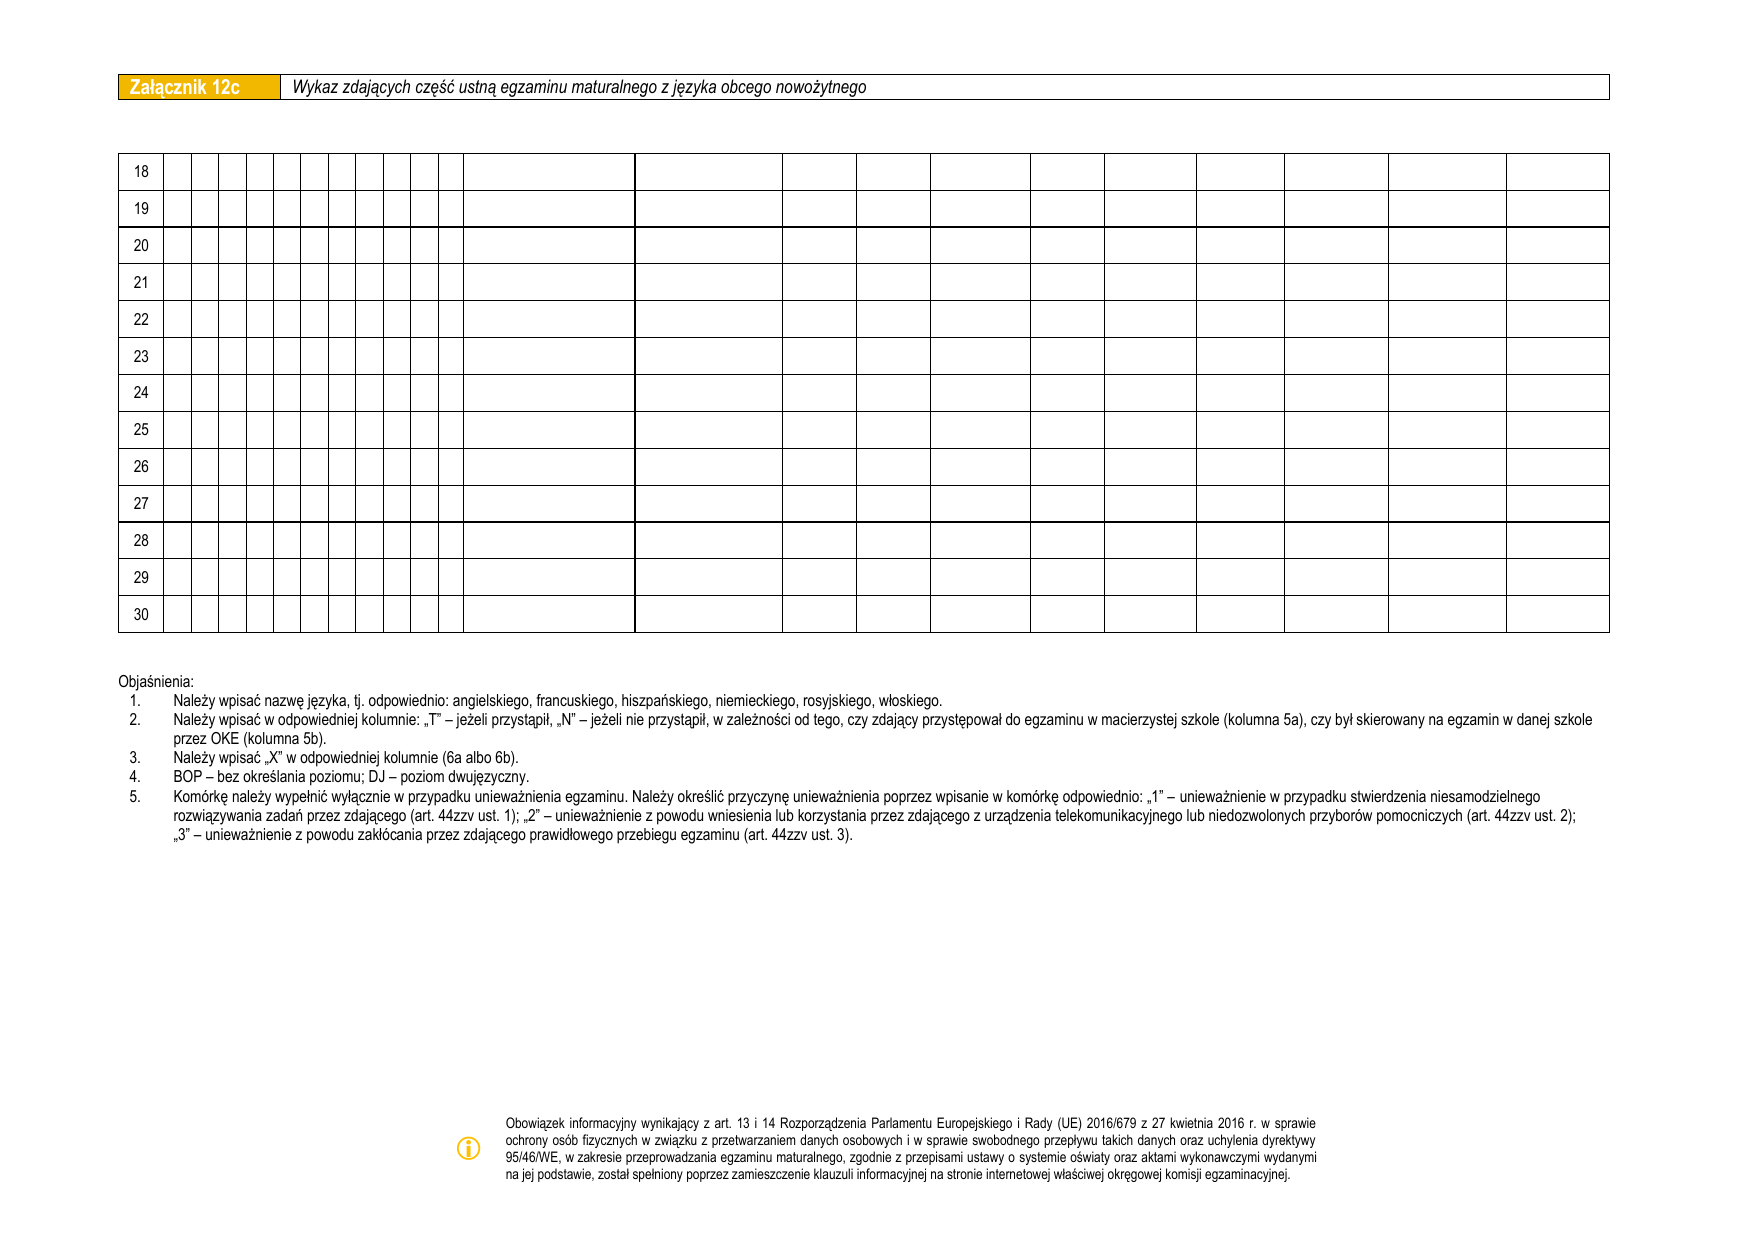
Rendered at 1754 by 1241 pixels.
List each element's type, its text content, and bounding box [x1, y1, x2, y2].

table_cell [783, 228, 856, 263]
table_cell [274, 596, 300, 632]
table_cell [274, 449, 300, 484]
table_cell [439, 228, 463, 263]
table_cell [164, 228, 191, 263]
table_cell [301, 191, 328, 226]
table_cell [1285, 523, 1388, 558]
table_cell [1389, 191, 1506, 226]
table_cell [1285, 301, 1388, 337]
table_cell [1105, 338, 1196, 374]
table_cell [219, 191, 246, 226]
table_cell [931, 412, 1030, 448]
table_cell [192, 412, 218, 448]
table_cell [329, 154, 355, 189]
table_cell [439, 596, 463, 632]
table_cell Należy wpisać w odpowiedniej kolumnie: „T” – jeżeli przystąpił, „N” – jeżeli nie przystąpił, w zależności od tego, czy zdający przystępował do egzaminu w macierzystej szkole (kolumna 5a), czy był skierowany na egzamin w danej szkole przez OKE (kolumna 5b). [162, 710, 1605, 748]
table_cell [274, 228, 300, 263]
table_cell [411, 154, 438, 189]
table_cell [274, 559, 300, 595]
table_cell [356, 559, 383, 595]
table_cell [1507, 191, 1609, 226]
table_cell [1285, 375, 1388, 411]
table_cell [164, 596, 191, 632]
table_cell [1031, 486, 1104, 521]
table_cell [636, 228, 782, 263]
table_cell [1105, 228, 1196, 263]
table_cell [192, 154, 218, 189]
table_cell [411, 523, 438, 558]
table_cell [411, 486, 438, 521]
table_cell [384, 523, 410, 558]
table_cell [1389, 412, 1506, 448]
table_cell [247, 375, 273, 411]
table_cell [411, 449, 438, 484]
table_cell Komórkę należy wypełnić wyłącznie w przypadku unieważnienia egzaminu. Należy określić przyczynę unieważnienia poprzez wpisanie w komórkę odpowiednio: „1” – unieważnienie w przypadku stwierdzenia niesamodzielnego rozwiązywania zadań przez zdającego (art. 44zzv ust. 1); „2” – unieważnienie z powodu wniesienia lub korzystania przez zdającego z urządzenia telekomunikacyjnego lub niedozwolonych przyborów pomocniczych (art. 44zzv ust. 2); „3” – unieważnienie z powodu zakłócania przez zdającego prawidłowego przebiegu egzaminu (art. 44zzv ust. 3). [162, 786, 1605, 844]
table_cell [192, 264, 218, 300]
table_cell [164, 264, 191, 300]
table_cell [356, 228, 383, 263]
table_cell [783, 264, 856, 300]
table_cell [1031, 301, 1104, 337]
table_cell [301, 559, 328, 595]
table_cell [1031, 154, 1104, 189]
table_cell [356, 154, 383, 189]
table_cell [1197, 301, 1284, 337]
table_cell [329, 486, 355, 521]
table_cell [329, 191, 355, 226]
table_cell [247, 338, 273, 374]
table_cell [636, 154, 782, 189]
table_cell [1507, 449, 1609, 484]
table_cell [464, 559, 634, 595]
table_cell [439, 486, 463, 521]
table_cell [1507, 154, 1609, 189]
table_cell [1031, 191, 1104, 226]
table_cell [1105, 191, 1196, 226]
table_cell [783, 154, 856, 189]
table_cell [164, 154, 191, 189]
table_cell [1031, 559, 1104, 595]
table_cell [636, 301, 782, 337]
table_cell [1389, 523, 1506, 558]
table_cell [857, 449, 930, 484]
table_cell [384, 191, 410, 226]
table_cell [219, 154, 246, 189]
table_cell [1031, 412, 1104, 448]
table_cell [464, 449, 634, 484]
table_cell [1507, 301, 1609, 337]
table_cell [356, 191, 383, 226]
table_cell [1285, 191, 1388, 226]
table_cell [219, 375, 246, 411]
table_cell [439, 264, 463, 300]
table_cell [783, 449, 856, 484]
table_cell [274, 191, 300, 226]
table_cell [411, 338, 438, 374]
table_cell [1507, 523, 1609, 558]
table_cell [439, 449, 463, 484]
table_cell [464, 375, 634, 411]
table_cell [1031, 596, 1104, 632]
table_cell BOP – bez określania poziomu; DJ – poziom dwujęzyczny. [162, 767, 1605, 786]
table_cell [1105, 486, 1196, 521]
table_cell [384, 596, 410, 632]
table_cell [636, 191, 782, 226]
table_cell [247, 228, 273, 263]
table_cell [439, 338, 463, 374]
table_cell [1105, 412, 1196, 448]
table_cell [783, 375, 856, 411]
table_cell [384, 486, 410, 521]
table_cell [356, 523, 383, 558]
table_cell [931, 523, 1030, 558]
table_cell [274, 301, 300, 337]
table_cell [164, 523, 191, 558]
table_cell [192, 449, 218, 484]
table_cell [411, 375, 438, 411]
table_cell [1105, 523, 1196, 558]
table_cell 2. [118, 710, 162, 748]
table_cell [219, 523, 246, 558]
table_cell [219, 449, 246, 484]
table_cell [464, 264, 634, 300]
table_cell [219, 228, 246, 263]
table_cell [384, 559, 410, 595]
table_cell [464, 301, 634, 337]
table_cell [192, 228, 218, 263]
table_cell [301, 154, 328, 189]
table_cell [356, 412, 383, 448]
table_cell [384, 338, 410, 374]
table_cell 20 [119, 228, 163, 263]
table_cell [411, 191, 438, 226]
table_cell [636, 449, 782, 484]
table_cell [1197, 375, 1284, 411]
table_cell [164, 375, 191, 411]
table_cell [1105, 264, 1196, 300]
table_cell [931, 228, 1030, 263]
table_cell [411, 596, 438, 632]
table_cell [1285, 338, 1388, 374]
table_cell [931, 559, 1030, 595]
table_cell [464, 523, 634, 558]
table_cell [783, 191, 856, 226]
table_cell [1197, 486, 1284, 521]
table_cell [931, 191, 1030, 226]
table_cell [1105, 449, 1196, 484]
table_cell 3. [118, 748, 162, 767]
table_cell [1507, 228, 1609, 263]
table_cell [857, 559, 930, 595]
table_cell [636, 559, 782, 595]
table_cell [247, 449, 273, 484]
table_cell [274, 375, 300, 411]
table_cell [1389, 154, 1506, 189]
table_cell [931, 449, 1030, 484]
table_cell [439, 412, 463, 448]
table_cell [1507, 338, 1609, 374]
table_cell [931, 154, 1030, 189]
table_cell [464, 338, 634, 374]
table_cell [247, 559, 273, 595]
table_cell [411, 301, 438, 337]
table_cell [1197, 449, 1284, 484]
table_cell [783, 412, 856, 448]
table_cell [1285, 596, 1388, 632]
table_cell [219, 412, 246, 448]
table_cell [1105, 559, 1196, 595]
table_cell [1285, 264, 1388, 300]
table_cell [247, 412, 273, 448]
table_cell [783, 486, 856, 521]
table_cell [384, 228, 410, 263]
table_cell [301, 523, 328, 558]
table_cell [857, 486, 930, 521]
table_cell [219, 596, 246, 632]
table_cell [1507, 264, 1609, 300]
table_cell [1031, 228, 1104, 263]
table_cell [247, 486, 273, 521]
table_cell [1197, 228, 1284, 263]
table_cell [384, 154, 410, 189]
table_cell [1031, 338, 1104, 374]
table_cell [219, 301, 246, 337]
table_cell [1389, 228, 1506, 263]
table_cell [164, 449, 191, 484]
table_cell [1389, 449, 1506, 484]
table_cell [192, 559, 218, 595]
table_cell [274, 264, 300, 300]
table_cell [329, 375, 355, 411]
table_cell 18 [119, 154, 163, 189]
table_cell [636, 596, 782, 632]
table_cell [857, 154, 930, 189]
table_cell [301, 449, 328, 484]
table_cell [636, 486, 782, 521]
table_cell 22 [119, 301, 163, 337]
text Objaśnienia: [118, 671, 1606, 691]
table_cell Należy wpisać „X” w odpowiedniej kolumnie (6a albo 6b). [162, 748, 1605, 767]
table_cell [1197, 523, 1284, 558]
table_cell 23 [119, 338, 163, 374]
table_cell 30 [119, 596, 163, 632]
table_cell [356, 264, 383, 300]
table_cell [192, 301, 218, 337]
table_cell [384, 449, 410, 484]
table_cell [274, 523, 300, 558]
table_cell [1389, 596, 1506, 632]
table_cell [356, 449, 383, 484]
table_cell [1507, 375, 1609, 411]
table_cell [219, 264, 246, 300]
table_cell [301, 264, 328, 300]
table_cell [857, 412, 930, 448]
table_cell [1197, 191, 1284, 226]
table_cell [783, 301, 856, 337]
table_cell [247, 596, 273, 632]
table_cell [301, 596, 328, 632]
table_cell [931, 375, 1030, 411]
table_cell [1389, 301, 1506, 337]
table_cell [1285, 154, 1388, 189]
table_cell [329, 228, 355, 263]
table_cell [192, 486, 218, 521]
table_cell [301, 301, 328, 337]
table_cell [1285, 559, 1388, 595]
table_cell [439, 301, 463, 337]
table_cell [1285, 412, 1388, 448]
table_cell 26 [119, 449, 163, 484]
table_cell [329, 338, 355, 374]
table_header 1. [118, 691, 162, 710]
table_cell [301, 228, 328, 263]
table_cell [1031, 523, 1104, 558]
table_cell [1389, 559, 1506, 595]
table_cell [247, 523, 273, 558]
table_cell [329, 301, 355, 337]
table_cell [1507, 559, 1609, 595]
table_cell [356, 301, 383, 337]
table_cell [164, 559, 191, 595]
table_cell [857, 375, 930, 411]
table_cell [464, 228, 634, 263]
table_cell [1197, 412, 1284, 448]
table_cell [219, 338, 246, 374]
table_cell [1389, 486, 1506, 521]
table_cell [857, 264, 930, 300]
table_cell [1105, 375, 1196, 411]
table_cell [274, 338, 300, 374]
table_cell [857, 228, 930, 263]
table_cell [411, 412, 438, 448]
table_cell [274, 412, 300, 448]
table_cell [164, 338, 191, 374]
table_cell [329, 449, 355, 484]
table_cell [931, 486, 1030, 521]
table_cell [1285, 486, 1388, 521]
table_cell 29 [119, 559, 163, 595]
table_cell 5. [118, 786, 162, 844]
table_cell [783, 338, 856, 374]
table_cell [329, 523, 355, 558]
table_cell [301, 375, 328, 411]
table_cell [192, 338, 218, 374]
table_cell [783, 559, 856, 595]
table_cell [783, 596, 856, 632]
table_cell [164, 412, 191, 448]
table_cell [1507, 486, 1609, 521]
table_cell [1197, 154, 1284, 189]
table_cell 21 [119, 264, 163, 300]
table_cell [783, 523, 856, 558]
table_cell [636, 264, 782, 300]
table_cell [356, 486, 383, 521]
table_cell 25 [119, 412, 163, 448]
table_cell [247, 264, 273, 300]
table_cell 4. [118, 767, 162, 786]
table_cell [164, 486, 191, 521]
table_cell [164, 191, 191, 226]
table_cell [329, 412, 355, 448]
table_cell [857, 523, 930, 558]
table_cell [1389, 264, 1506, 300]
table_cell [329, 596, 355, 632]
table_cell 28 [119, 523, 163, 558]
table_cell [192, 191, 218, 226]
table_cell [464, 486, 634, 521]
table_cell [219, 559, 246, 595]
table_cell [1197, 338, 1284, 374]
table_cell [1031, 449, 1104, 484]
table_cell [411, 264, 438, 300]
table_cell [274, 154, 300, 189]
table_header Należy wpisać nazwę języka, tj. odpowiednio: angielskiego, francuskiego, hiszpańskiego, niemieckiego, rosyjskiego, włoskiego. [162, 691, 1605, 710]
table_cell [1197, 264, 1284, 300]
table_cell [1105, 154, 1196, 189]
table_cell [247, 301, 273, 337]
table_cell [1105, 301, 1196, 337]
table_cell [301, 412, 328, 448]
table_cell [439, 191, 463, 226]
table_cell [1507, 412, 1609, 448]
table_cell [464, 191, 634, 226]
table_cell [464, 412, 634, 448]
table_cell [857, 338, 930, 374]
table_cell [329, 559, 355, 595]
table_cell [192, 375, 218, 411]
table_cell [439, 523, 463, 558]
table_cell [1031, 375, 1104, 411]
table_cell 24 [119, 375, 163, 411]
table_cell 27 [119, 486, 163, 521]
table_cell [384, 375, 410, 411]
table_cell [384, 412, 410, 448]
table_cell [192, 523, 218, 558]
table_cell [1105, 596, 1196, 632]
table_cell [439, 154, 463, 189]
table_cell [356, 596, 383, 632]
table_cell [1285, 228, 1388, 263]
table_cell [356, 338, 383, 374]
table_cell [1389, 375, 1506, 411]
table_cell [931, 264, 1030, 300]
table_cell [301, 338, 328, 374]
table_cell [636, 523, 782, 558]
table_cell [464, 596, 634, 632]
table_cell [1507, 596, 1609, 632]
table_cell [164, 301, 191, 337]
table_cell [192, 596, 218, 632]
table_cell [301, 486, 328, 521]
table_cell [1197, 596, 1284, 632]
table_cell [439, 559, 463, 595]
table_cell [356, 375, 383, 411]
table_cell [384, 301, 410, 337]
table_cell [329, 264, 355, 300]
table_cell [1285, 449, 1388, 484]
table_cell [857, 596, 930, 632]
table_cell [411, 559, 438, 595]
table_cell [857, 301, 930, 337]
table_cell [636, 338, 782, 374]
table_cell [931, 596, 1030, 632]
table_cell [636, 375, 782, 411]
table_cell [439, 375, 463, 411]
table_cell [857, 191, 930, 226]
table_cell [931, 301, 1030, 337]
table_cell [1197, 559, 1284, 595]
table_cell [1389, 338, 1506, 374]
table_cell [411, 228, 438, 263]
table_cell [384, 264, 410, 300]
table_cell [247, 191, 273, 226]
table_cell [1031, 264, 1104, 300]
table_cell [219, 486, 246, 521]
table_cell 19 [119, 191, 163, 226]
table_cell [931, 338, 1030, 374]
table_cell [464, 154, 634, 189]
table_cell [247, 154, 273, 189]
table_cell [636, 412, 782, 448]
table_cell [274, 486, 300, 521]
